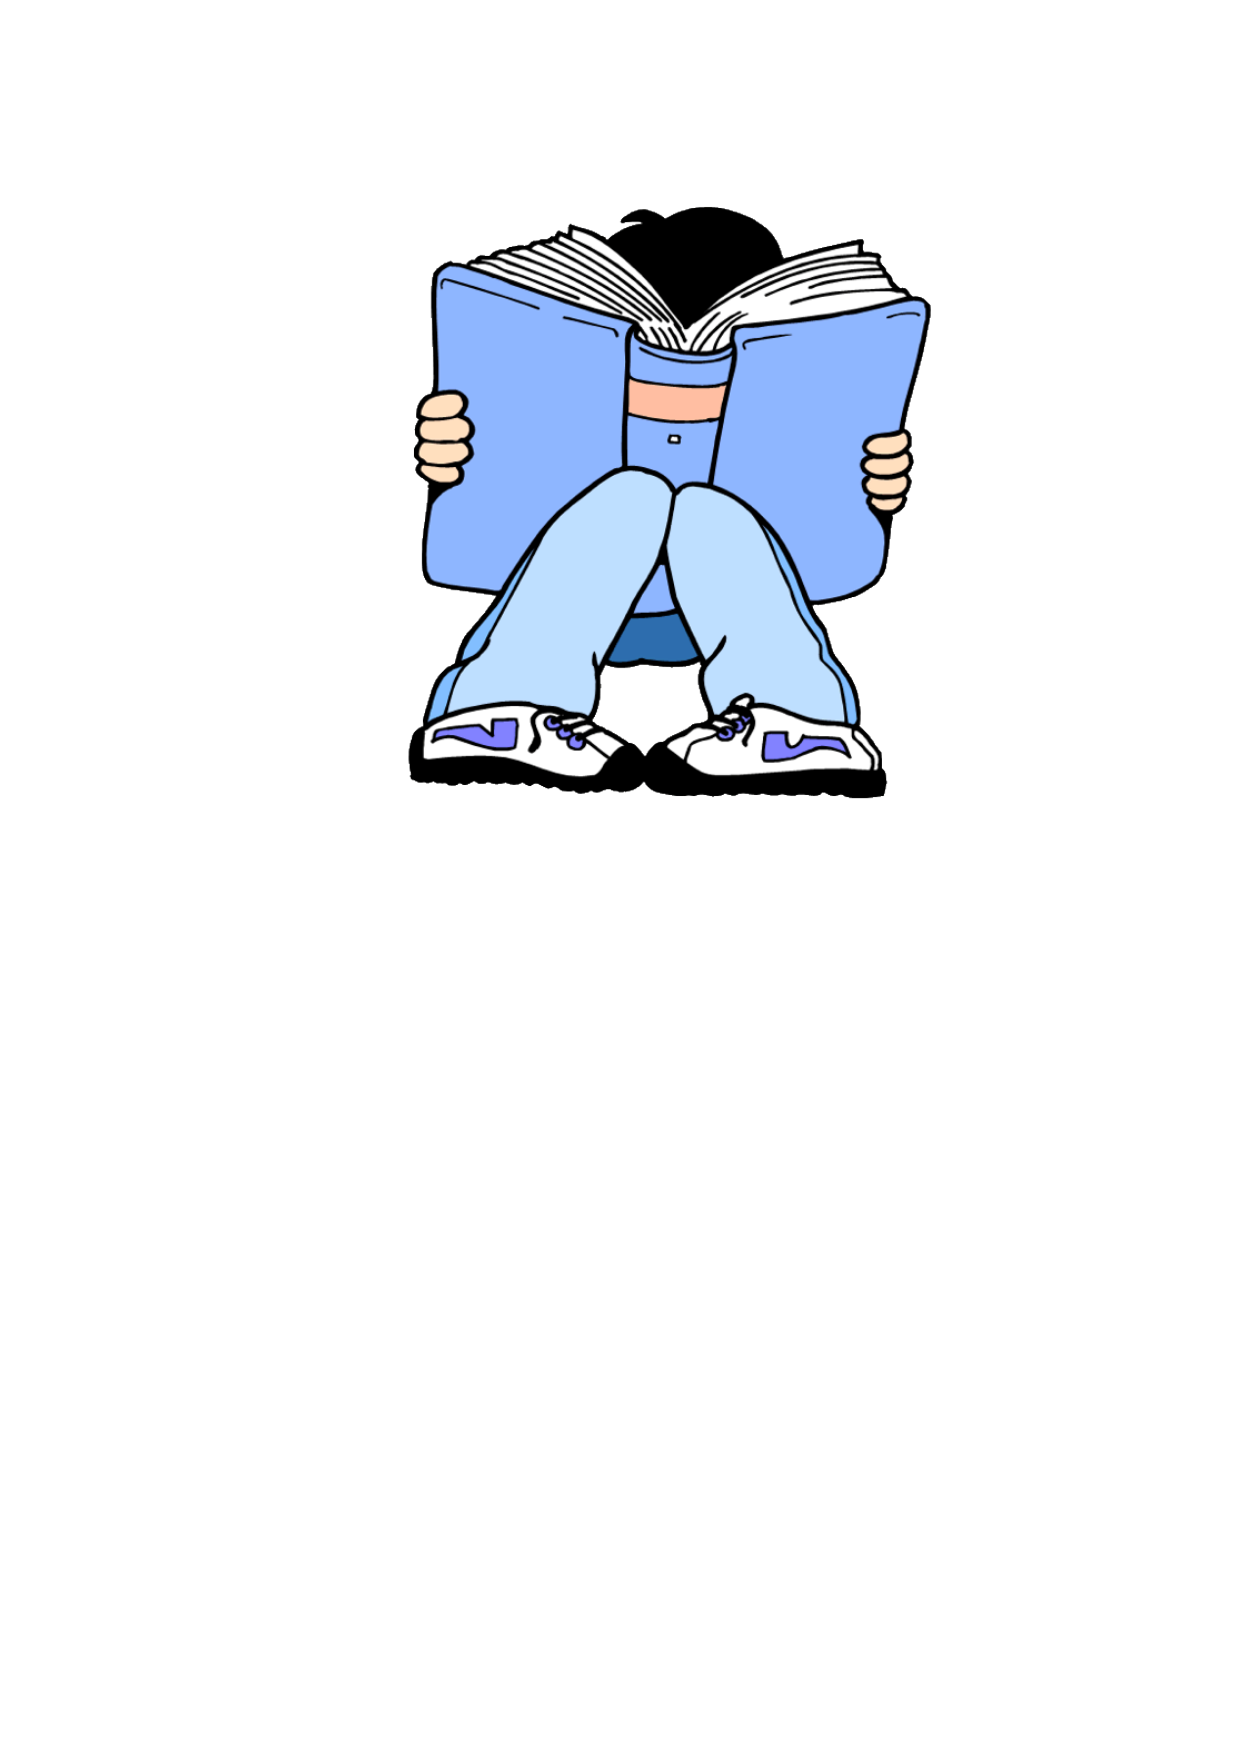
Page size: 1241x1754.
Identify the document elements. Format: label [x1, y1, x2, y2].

picture [402, 197, 937, 805]
